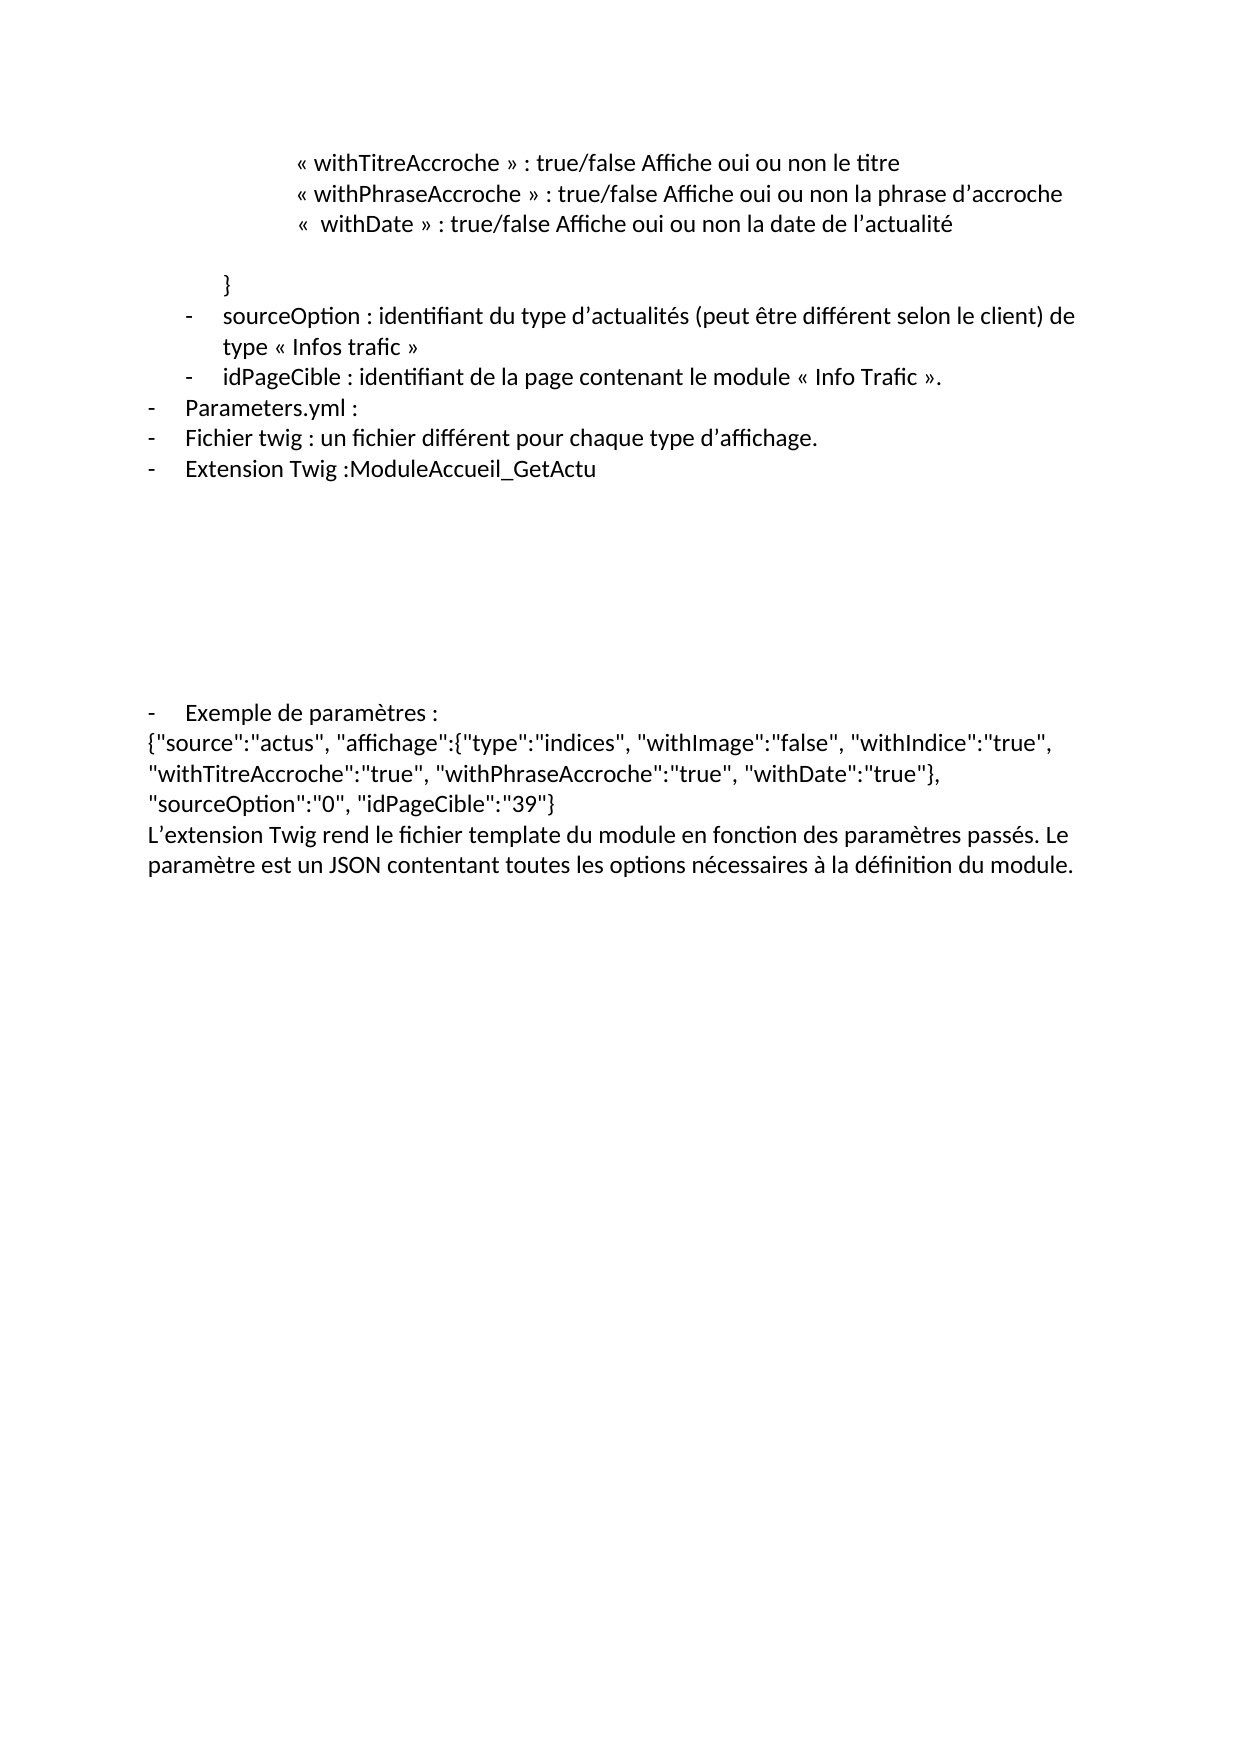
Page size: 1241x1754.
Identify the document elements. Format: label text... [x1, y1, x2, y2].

list Fichier twig : un fichier différent pour chaque type d’affichage. [148, 422, 1093, 453]
list « withTitreAccroche » : true/false Affiche oui ou non le titre [223, 148, 1093, 178]
list } [223, 270, 1093, 300]
list Extension Twig :ModuleAccueil_GetActu [148, 453, 1093, 483]
list sourceOption : identifiant du type d’actualités (peut être différent selon le client) de type « Infos trafic » [185, 300, 1093, 361]
text L’extension Twig rend le fichier template du module en fonction des paramètres passés. Le paramètre est un JSON contentant toutes les options nécessaires à la définition du module. [148, 819, 1093, 880]
list Exemple de paramètres : [148, 697, 1093, 727]
list idPageCible : identifiant de la page contenant le module « Info Trafic ». [185, 361, 1093, 392]
list « withPhraseAccroche » : true/false Affiche oui ou non la phrase d’accroche [223, 178, 1093, 209]
list Parameters.yml : [148, 392, 1093, 422]
text {"source":"actus", "affichage":{"type":"indices", "withImage":"false", "withIndice":"true", "withTitreAccroche":"true", "withPhraseAccroche":"true", "withDate":"true"}, "sourceOption":"0", "idPageCible":"39"} [148, 727, 1093, 819]
list « withDate » : true/false Affiche oui ou non la date de l’actualité [223, 209, 1093, 239]
